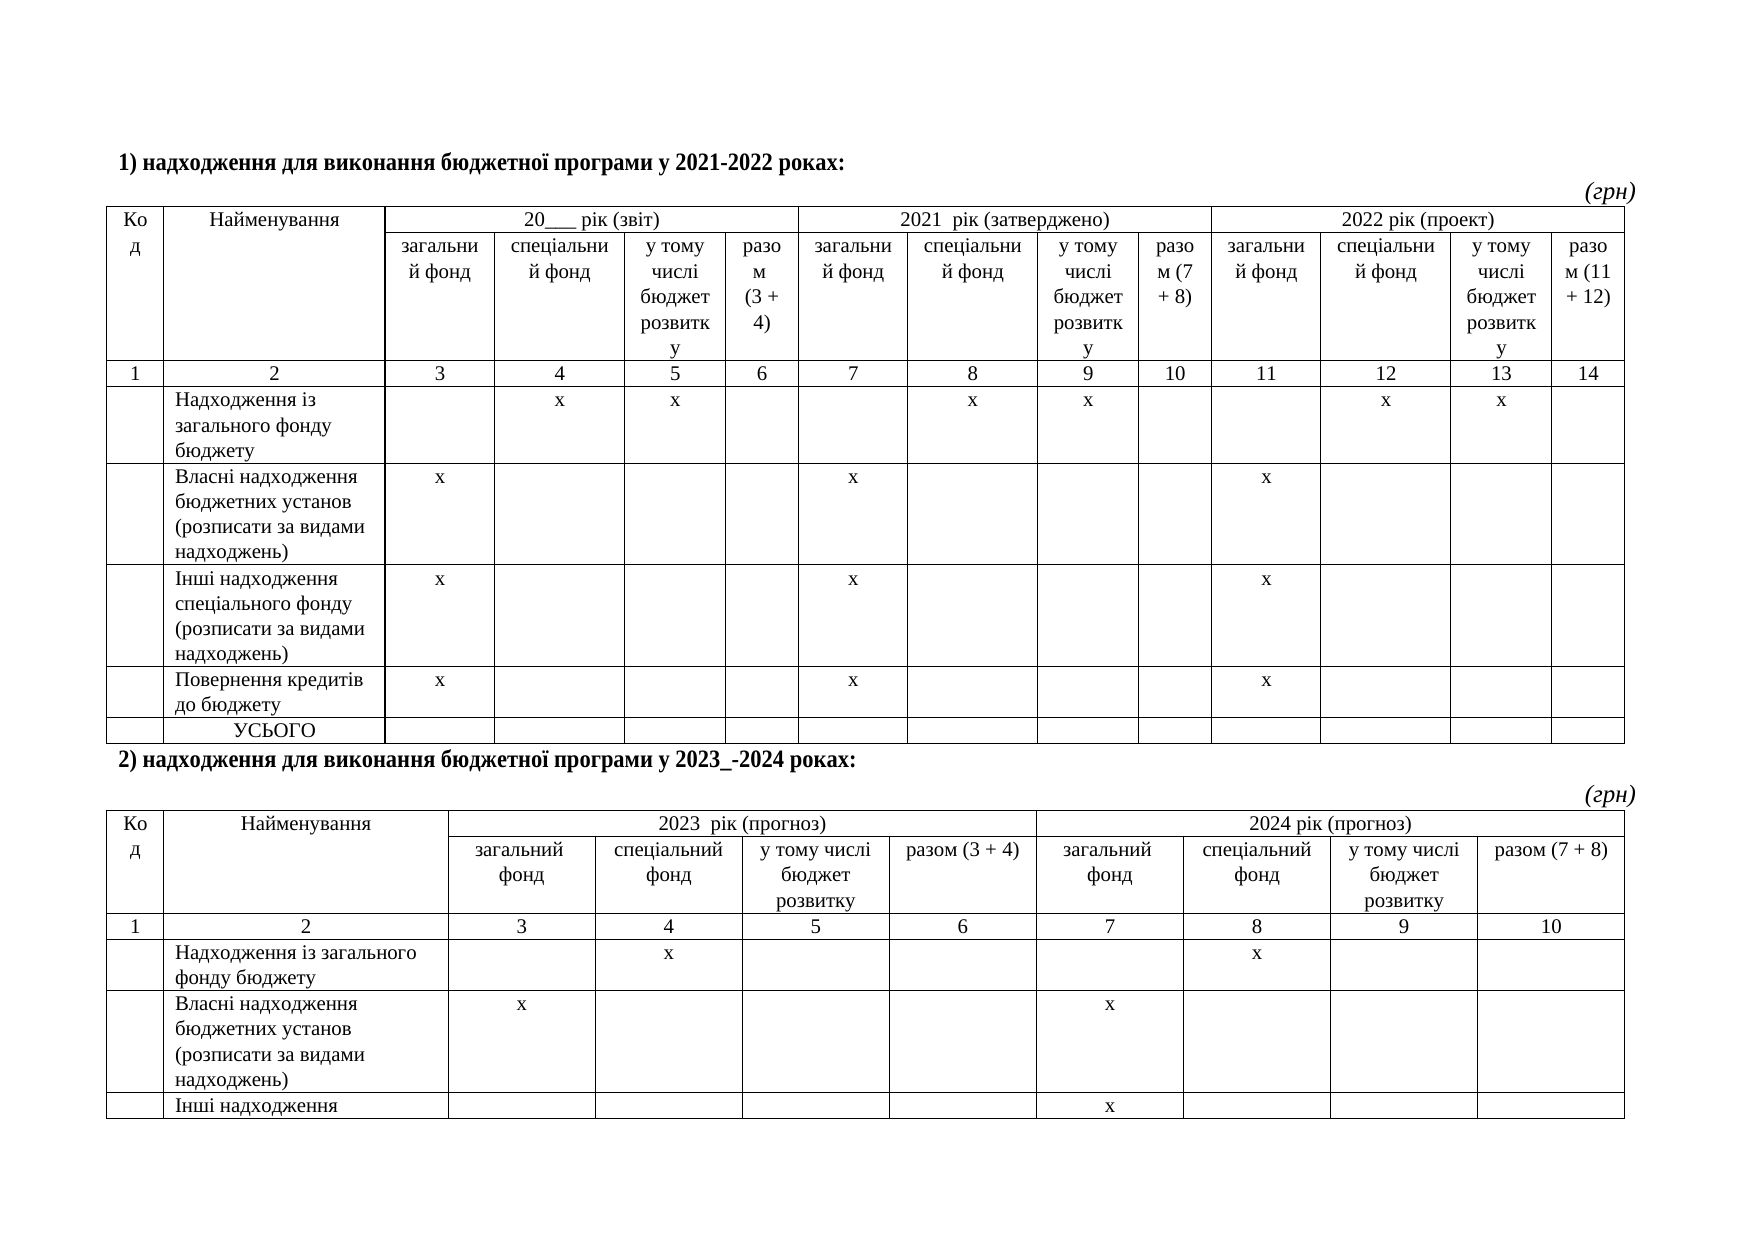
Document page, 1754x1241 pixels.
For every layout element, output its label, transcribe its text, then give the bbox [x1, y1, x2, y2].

table_cell у тому числі бюджет розвитку [743, 837, 889, 913]
table_cell [890, 991, 1036, 1092]
table_cell [107, 718, 163, 743]
table_cell [1478, 940, 1624, 990]
table_cell 3 [449, 914, 595, 939]
table_cell у тому числі бюджет розвитку [1451, 233, 1551, 360]
table_cell x [1321, 387, 1450, 463]
table_cell [495, 464, 624, 564]
table_cell спеціальний фонд [908, 233, 1037, 360]
table_cell загальний фонд [386, 233, 494, 360]
table_cell [1139, 565, 1211, 666]
table_cell 4 [596, 914, 742, 939]
table_cell загальний фонд [449, 837, 595, 913]
table_cell [743, 1093, 889, 1118]
table_cell разом (3 + 4) [726, 233, 798, 360]
table_cell [890, 940, 1036, 990]
table_cell [107, 991, 163, 1092]
table_cell спеціальний фонд [495, 233, 624, 360]
table_cell 6 [890, 914, 1036, 939]
table_cell [107, 387, 163, 463]
table_cell [107, 667, 163, 717]
text 2) надходження для виконання бюджетної програми у 2023_-2024 роках: [118, 744, 1636, 773]
table_header Код [107, 811, 163, 913]
table_cell [1552, 718, 1624, 743]
table_cell разом (3 + 4) [890, 837, 1036, 913]
table_cell [1184, 1093, 1330, 1118]
table_cell Повернення кредитів до бюджету [164, 667, 384, 717]
table_cell [1139, 387, 1211, 463]
table_cell [1038, 464, 1138, 564]
table_cell 2 [164, 914, 448, 939]
table_cell загальний фонд [799, 233, 907, 360]
table_cell у тому числі бюджет розвитку [1038, 233, 1138, 360]
table_cell [1139, 667, 1211, 717]
table_cell [1321, 565, 1450, 666]
table_cell [726, 565, 798, 666]
table_cell [1478, 991, 1624, 1092]
table_cell [908, 667, 1037, 717]
table_cell [495, 718, 624, 743]
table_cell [164, 1093, 448, 1118]
table_cell [908, 565, 1037, 666]
table_cell [1451, 718, 1551, 743]
table_cell x [1212, 565, 1320, 666]
table_cell x [596, 940, 742, 990]
table_cell [1321, 718, 1450, 743]
table_cell [726, 667, 798, 717]
table_cell [1038, 718, 1138, 743]
table_cell [908, 718, 1037, 743]
table_cell x [1037, 991, 1183, 1092]
table_cell x [386, 464, 494, 564]
table_cell x [1212, 667, 1320, 717]
table_cell [1184, 991, 1330, 1092]
table_cell разом (7 + 8) [1139, 233, 1211, 360]
table_cell 13 [1451, 361, 1551, 386]
table_cell [1321, 667, 1450, 717]
table_cell x [1184, 940, 1330, 990]
table_cell x [449, 991, 595, 1092]
table_header 20___ рік (звіт) [386, 207, 798, 232]
table_cell 1 [107, 914, 163, 939]
text (грн) [118, 176, 1636, 204]
table_cell 8 [1184, 914, 1330, 939]
table_cell [596, 991, 742, 1092]
table_cell [1331, 991, 1477, 1092]
table_cell x [1212, 464, 1320, 564]
table_cell 11 [1212, 361, 1320, 386]
table_cell [743, 940, 889, 990]
table_cell [726, 464, 798, 564]
table_cell [1037, 940, 1183, 990]
table_header 2022 рік (проект) [1212, 207, 1624, 232]
table_cell x [625, 387, 725, 463]
table_cell [1139, 464, 1211, 564]
table_cell x [799, 667, 907, 717]
table_cell разом (11 + 12) [1552, 233, 1624, 360]
table_cell [107, 1093, 163, 1118]
table_cell [1552, 387, 1624, 463]
table_cell [1038, 565, 1138, 666]
table_cell [107, 565, 163, 666]
table_cell 14 [1552, 361, 1624, 386]
table_cell [1331, 940, 1477, 990]
table_cell [1212, 387, 1320, 463]
table_cell [596, 1093, 742, 1118]
table_cell [1552, 464, 1624, 564]
table_cell спеціальний фонд [1184, 837, 1330, 913]
table_cell [495, 667, 624, 717]
table_header 2023 рік (прогноз) [449, 811, 1036, 836]
table_cell [1451, 565, 1551, 666]
table_cell x [1451, 387, 1551, 463]
table_cell [449, 940, 595, 990]
table_cell Власні надходження бюджетних установ (розписати за видами надходжень) [164, 991, 448, 1092]
table_header Найменування [164, 207, 384, 360]
table_cell у тому числі бюджет розвитку [625, 233, 725, 360]
table_cell [1321, 464, 1450, 564]
table_cell 9 [1038, 361, 1138, 386]
text 1) надходження для виконання бюджетної програми у 2021-2022 роках: [118, 147, 1636, 176]
table_header Код [107, 207, 163, 360]
table_cell [625, 667, 725, 717]
table_cell 5 [625, 361, 725, 386]
table_cell [625, 565, 725, 666]
table_cell [1451, 464, 1551, 564]
table_cell разом (7 + 8) [1478, 837, 1624, 913]
table_cell x [495, 387, 624, 463]
table_cell 4 [495, 361, 624, 386]
table_cell [1212, 718, 1320, 743]
table_cell [386, 718, 494, 743]
table_header Найменування [164, 811, 448, 913]
table_cell [908, 464, 1037, 564]
table_cell [799, 387, 907, 463]
table_cell [495, 565, 624, 666]
table_cell x [799, 464, 907, 564]
table_cell 10 [1478, 914, 1624, 939]
table_cell [107, 464, 163, 564]
table_cell Власні надходження бюджетних установ (розписати за видами надходжень) [164, 464, 384, 564]
table_cell [386, 387, 494, 463]
table_cell [449, 1093, 595, 1118]
table_cell [1331, 1093, 1477, 1118]
table_cell [890, 1093, 1036, 1118]
table_cell x [799, 565, 907, 666]
table_cell УСЬОГО [164, 718, 384, 743]
table_cell у тому числі бюджет розвитку [1331, 837, 1477, 913]
table_cell 12 [1321, 361, 1450, 386]
table_cell [1038, 667, 1138, 717]
table_cell [1478, 1093, 1624, 1118]
table_cell x [1038, 387, 1138, 463]
table_cell 5 [743, 914, 889, 939]
table_cell 6 [726, 361, 798, 386]
table_cell [625, 718, 725, 743]
table_cell Надходження із загального фонду бюджету [164, 940, 448, 990]
table_cell x [386, 667, 494, 717]
table_cell 7 [1037, 914, 1183, 939]
table_cell [743, 991, 889, 1092]
table_cell [1139, 718, 1211, 743]
table_cell спеціальний фонд [1321, 233, 1450, 360]
table_cell [625, 464, 725, 564]
table_cell x [386, 565, 494, 666]
table_cell 8 [908, 361, 1037, 386]
table_cell 9 [1331, 914, 1477, 939]
table_cell 2 [164, 361, 384, 386]
table_cell [726, 387, 798, 463]
table_cell Надходження із загального фонду бюджету [164, 387, 384, 463]
table_header 2024 рік (прогноз) [1037, 811, 1624, 836]
table_cell [1552, 565, 1624, 666]
table_cell 1 [107, 361, 163, 386]
text (грн) [118, 779, 1636, 808]
table_cell 10 [1139, 361, 1211, 386]
table_cell [107, 940, 163, 990]
table_cell x [1037, 1093, 1183, 1118]
table_cell x [908, 387, 1037, 463]
table_cell 7 [799, 361, 907, 386]
table_cell [1451, 667, 1551, 717]
table_cell загальний фонд [1212, 233, 1320, 360]
table_cell [1552, 667, 1624, 717]
table_cell Інші надходження спеціального фонду (розписати за видами надходжень) [164, 565, 384, 666]
table_cell загальний фонд [1037, 837, 1183, 913]
table_cell спеціальний фонд [596, 837, 742, 913]
table_cell [726, 718, 798, 743]
table_cell [799, 718, 907, 743]
table_header 2021 рік (затверджено) [799, 207, 1211, 232]
table_cell 3 [386, 361, 494, 386]
